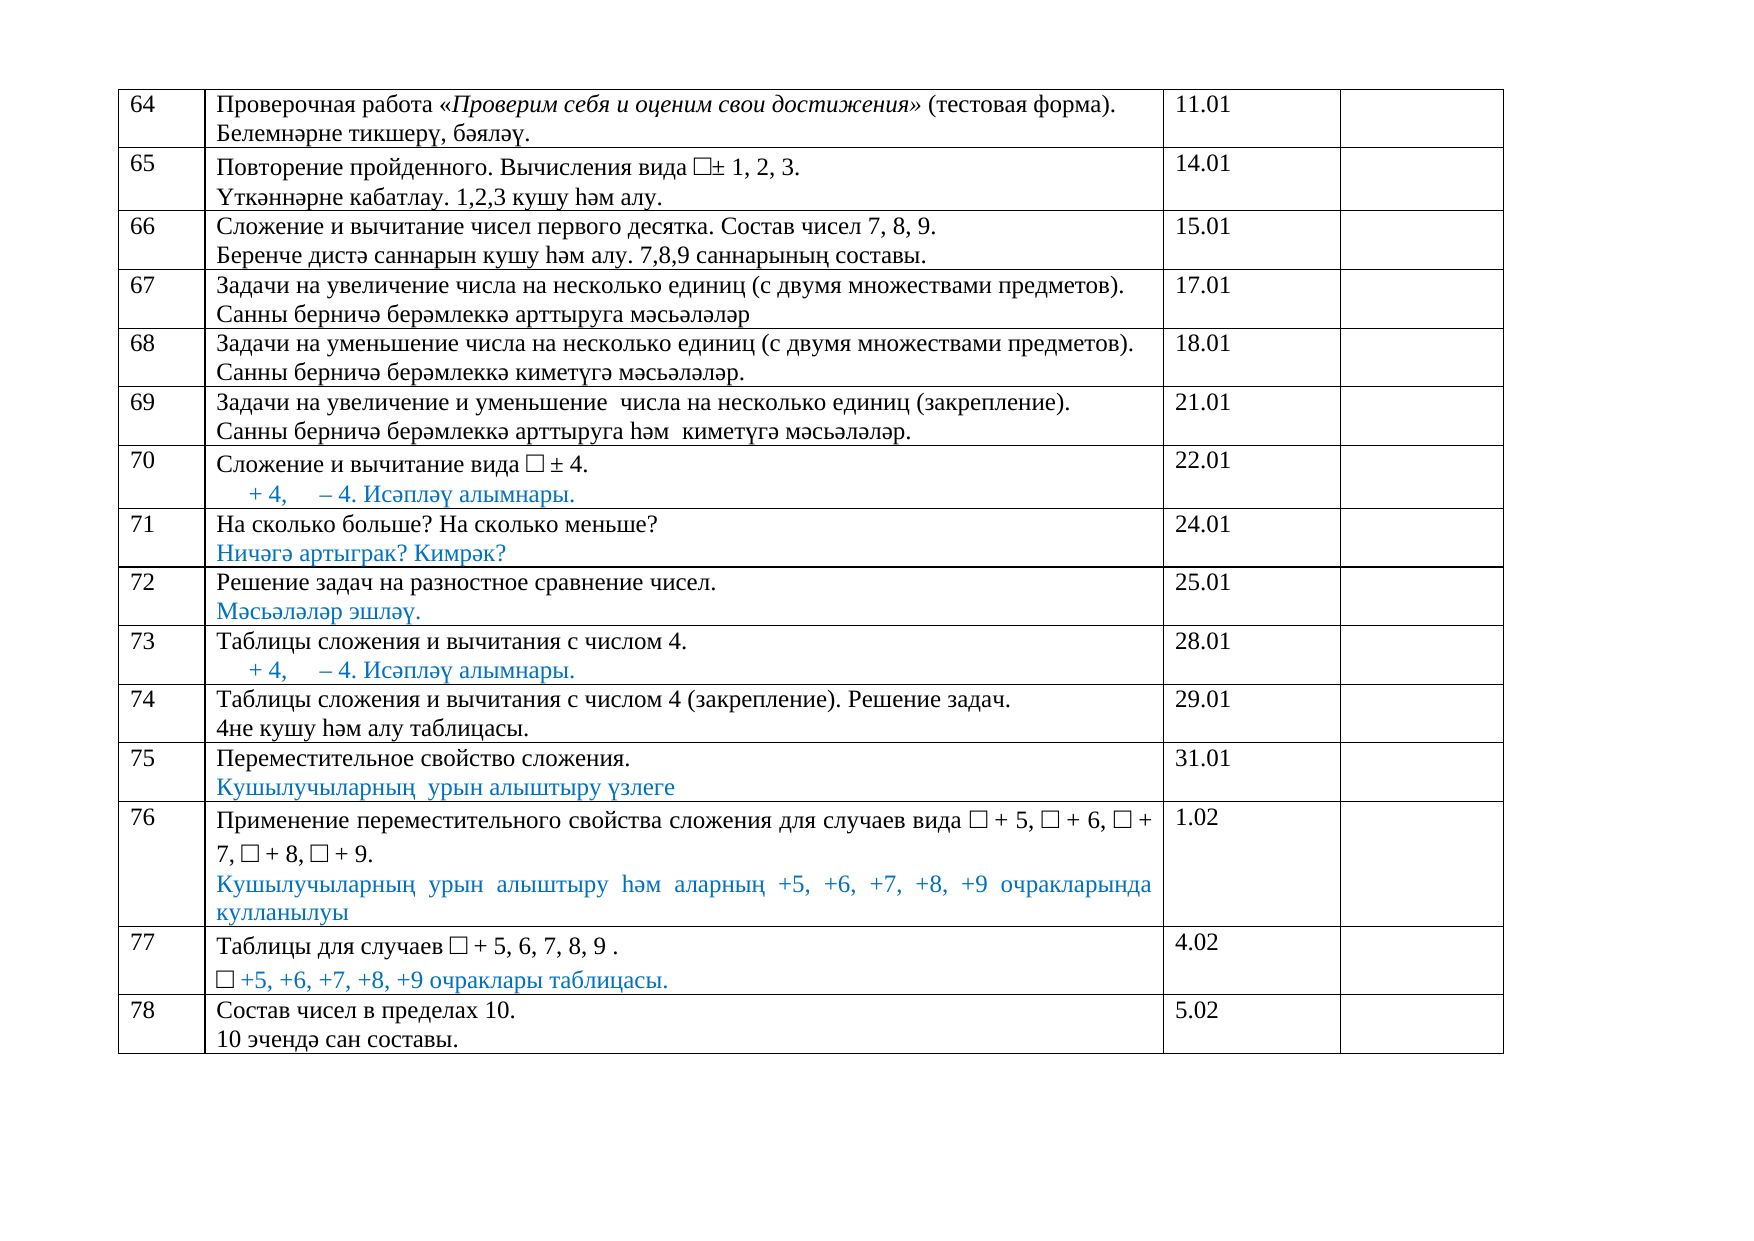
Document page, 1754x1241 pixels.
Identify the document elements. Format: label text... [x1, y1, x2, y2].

table_cell 28.01 [1164, 626, 1340, 683]
table_cell 64 [119, 90, 204, 147]
table_cell 69 [119, 387, 204, 444]
table_cell 4.02 [1164, 927, 1340, 994]
table_cell 78 [119, 995, 204, 1053]
table_cell 18.01 [1164, 329, 1340, 386]
table_cell [1341, 270, 1503, 327]
table_cell Повторение пройденного. Вычисления вида □± 1, 2, 3. Үткәннәрне кабатлау. 1,2,3 кушу һәм алу. [206, 148, 1163, 210]
table_cell 65 [119, 148, 204, 210]
table_cell [1341, 927, 1503, 994]
table_cell Задачи на уменьшение числа на несколько единиц (с двумя множествами предметов). Санны берничә берәмлеккә киметүгә мәсьәләләр. [206, 329, 1163, 386]
table_cell 72 [119, 568, 204, 625]
table_cell 5.02 [1164, 995, 1340, 1053]
table_cell Задачи на увеличение и уменьшение числа на несколько единиц (закрепление). Санны берничә берәмлеккә арттыруга һәм киметүгә мәсьәләләр. [206, 387, 1163, 444]
table_cell 21.01 [1164, 387, 1340, 444]
table_cell [1341, 148, 1503, 210]
table_cell 75 [119, 743, 204, 801]
table_cell [1341, 568, 1503, 625]
table_cell 22.01 [1164, 446, 1340, 508]
table_cell Таблицы сложения и вычитания с числом 4 (закрепление). Решение задач. 4не кушу һәм алу таблицасы. [206, 685, 1163, 742]
table_cell На сколько больше? На сколько меньше? Ничәгә артыграк? Кимрәк? [206, 509, 1163, 566]
table_cell 15.01 [1164, 211, 1340, 269]
table_cell 25.01 [1164, 568, 1340, 625]
table_cell [1341, 626, 1503, 683]
table_cell [1341, 995, 1503, 1053]
table_cell 29.01 [1164, 685, 1340, 742]
table_cell 24.01 [1164, 509, 1340, 566]
table_cell 67 [119, 270, 204, 327]
table_cell 68 [119, 329, 204, 386]
table_cell 11.01 [1164, 90, 1340, 147]
table_cell [1341, 802, 1503, 926]
table_cell 71 [119, 509, 204, 566]
table_cell 14.01 [1164, 148, 1340, 210]
table_cell 74 [119, 685, 204, 742]
table_cell Состав чисел в пределах 10. 10 эчендә сан составы. [206, 995, 1163, 1053]
table_cell 76 [119, 802, 204, 926]
table_cell 73 [119, 626, 204, 683]
table_cell [1341, 90, 1503, 147]
table_cell Решение задач на разностное сравнение чисел. Мәсьәләләр эшләү. [206, 568, 1163, 625]
table_cell 17.01 [1164, 270, 1340, 327]
table_cell 1.02 [1164, 802, 1340, 926]
table_cell [1341, 211, 1503, 269]
table_cell 66 [119, 211, 204, 269]
table_cell [1341, 329, 1503, 386]
table_cell Таблицы для случаев □ + 5, 6, 7, 8, 9 . □ +5, +6, +7, +8, +9 очраклары таблицасы. [206, 927, 1163, 994]
table_cell [1341, 743, 1503, 801]
table_cell [1341, 387, 1503, 444]
table_cell Сложение и вычитание чисел первого десятка. Состав чисел 7, 8, 9. Беренче дистә саннарын кушу һәм алу. 7,8,9 саннарының составы. [206, 211, 1163, 269]
table_cell [1341, 446, 1503, 508]
table_cell [1341, 509, 1503, 566]
table_cell Сложение и вычитание вида □ ± 4. + 4, – 4. Исәпләү алымнары. [206, 446, 1163, 508]
table_cell Таблицы сложения и вычитания с числом 4. + 4, – 4. Исәпләү алымнары. [206, 626, 1163, 683]
table_cell Задачи на увеличение числа на несколько единиц (с двумя множествами предметов). Санны берничә берәмлеккә арттыруга мәсьәләләр [206, 270, 1163, 327]
table_cell [1341, 685, 1503, 742]
table_cell Проверочная работа «Проверим себя и оценим свои достижения» (тестовая форма). Белемнәрне тикшерү, бәяләү. [206, 90, 1163, 147]
table_cell Применение переместительного свойства сложения для случаев вида □ + 5, □ + 6, □ + 7, □ + 8, □ + 9. Кушылучыларның урын алыштыру һәм аларның +5, +6, +7, +8, +9 очракларында кулланылуы [206, 802, 1163, 926]
table_cell 31.01 [1164, 743, 1340, 801]
table_cell 77 [119, 927, 204, 994]
table_cell Переместительное свойство сложения. Кушылучыларның урын алыштыру үзлеге [206, 743, 1163, 801]
table_cell 70 [119, 446, 204, 508]
